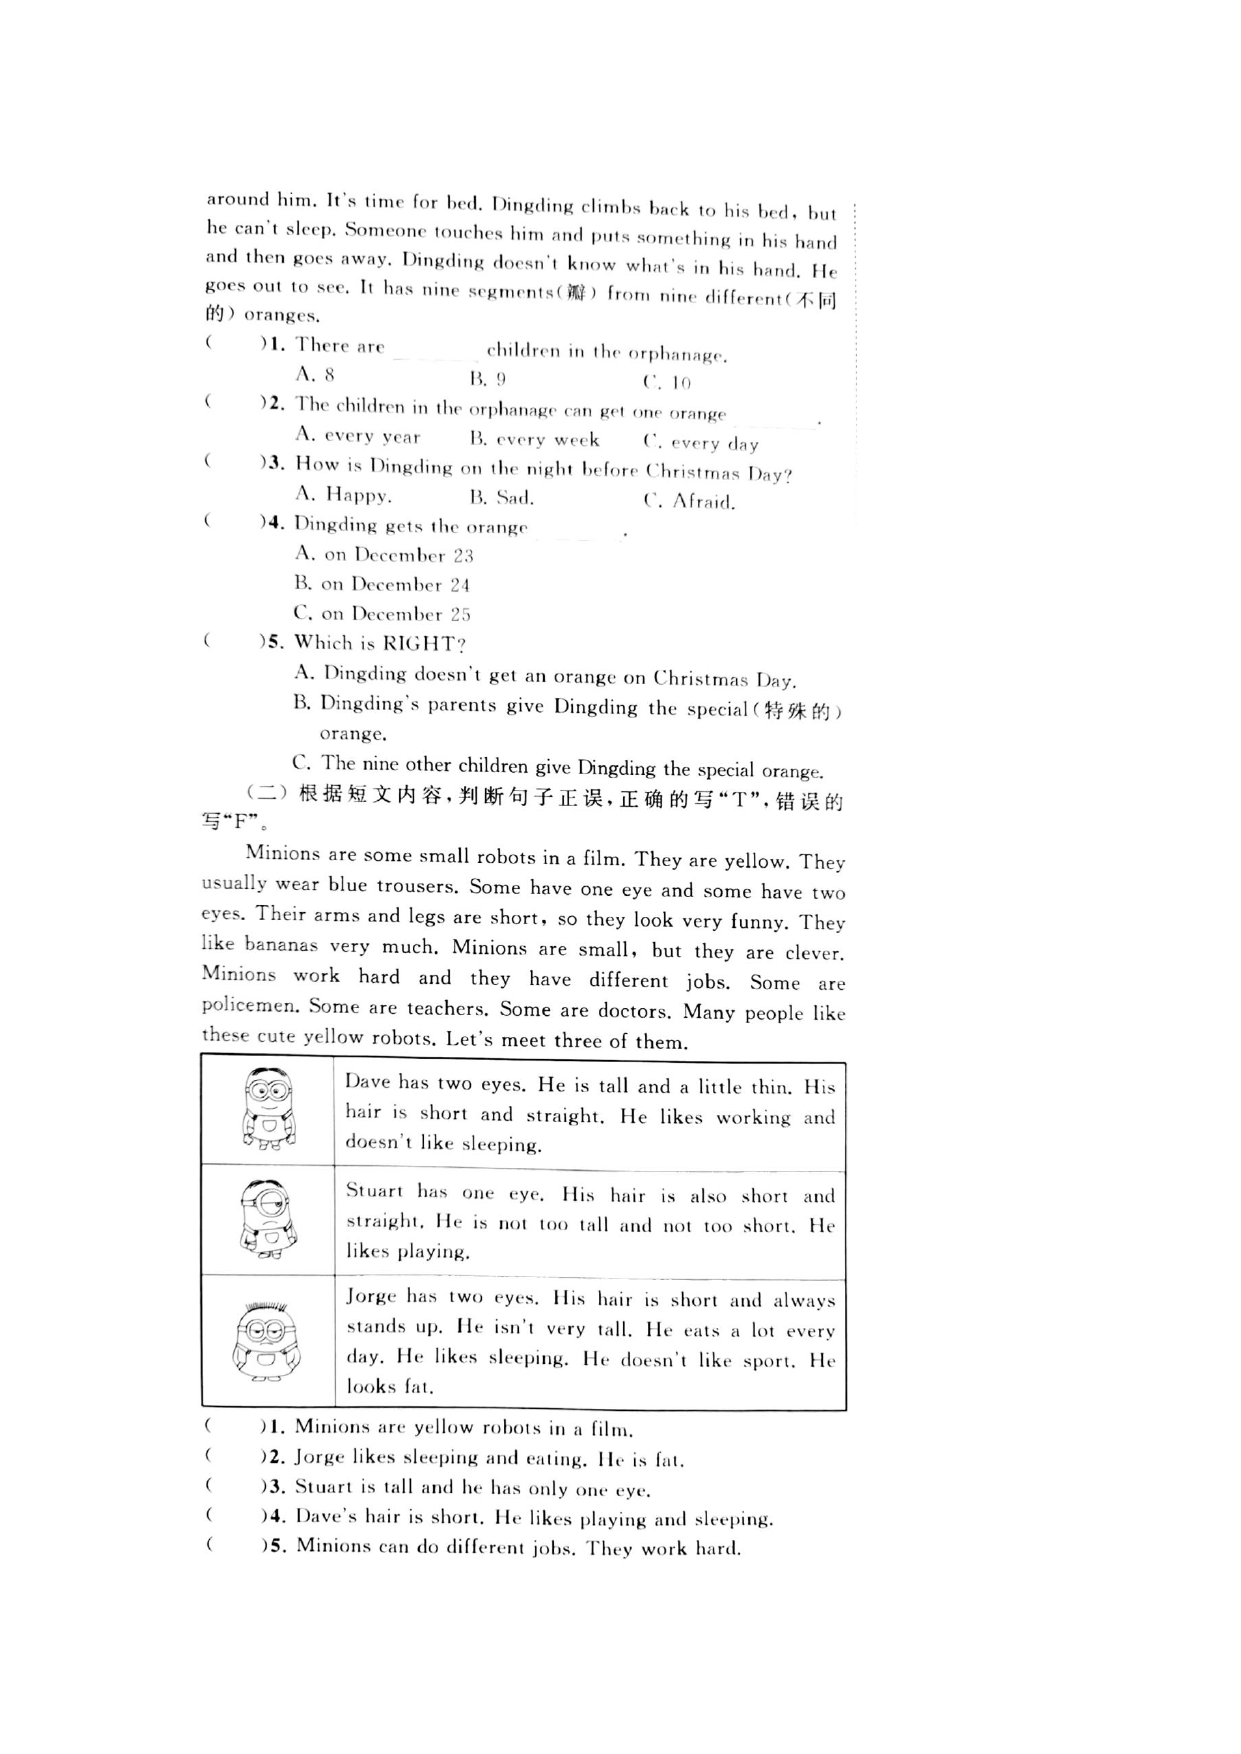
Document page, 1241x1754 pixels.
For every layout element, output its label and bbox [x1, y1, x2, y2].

picture [187, 162, 858, 1592]
